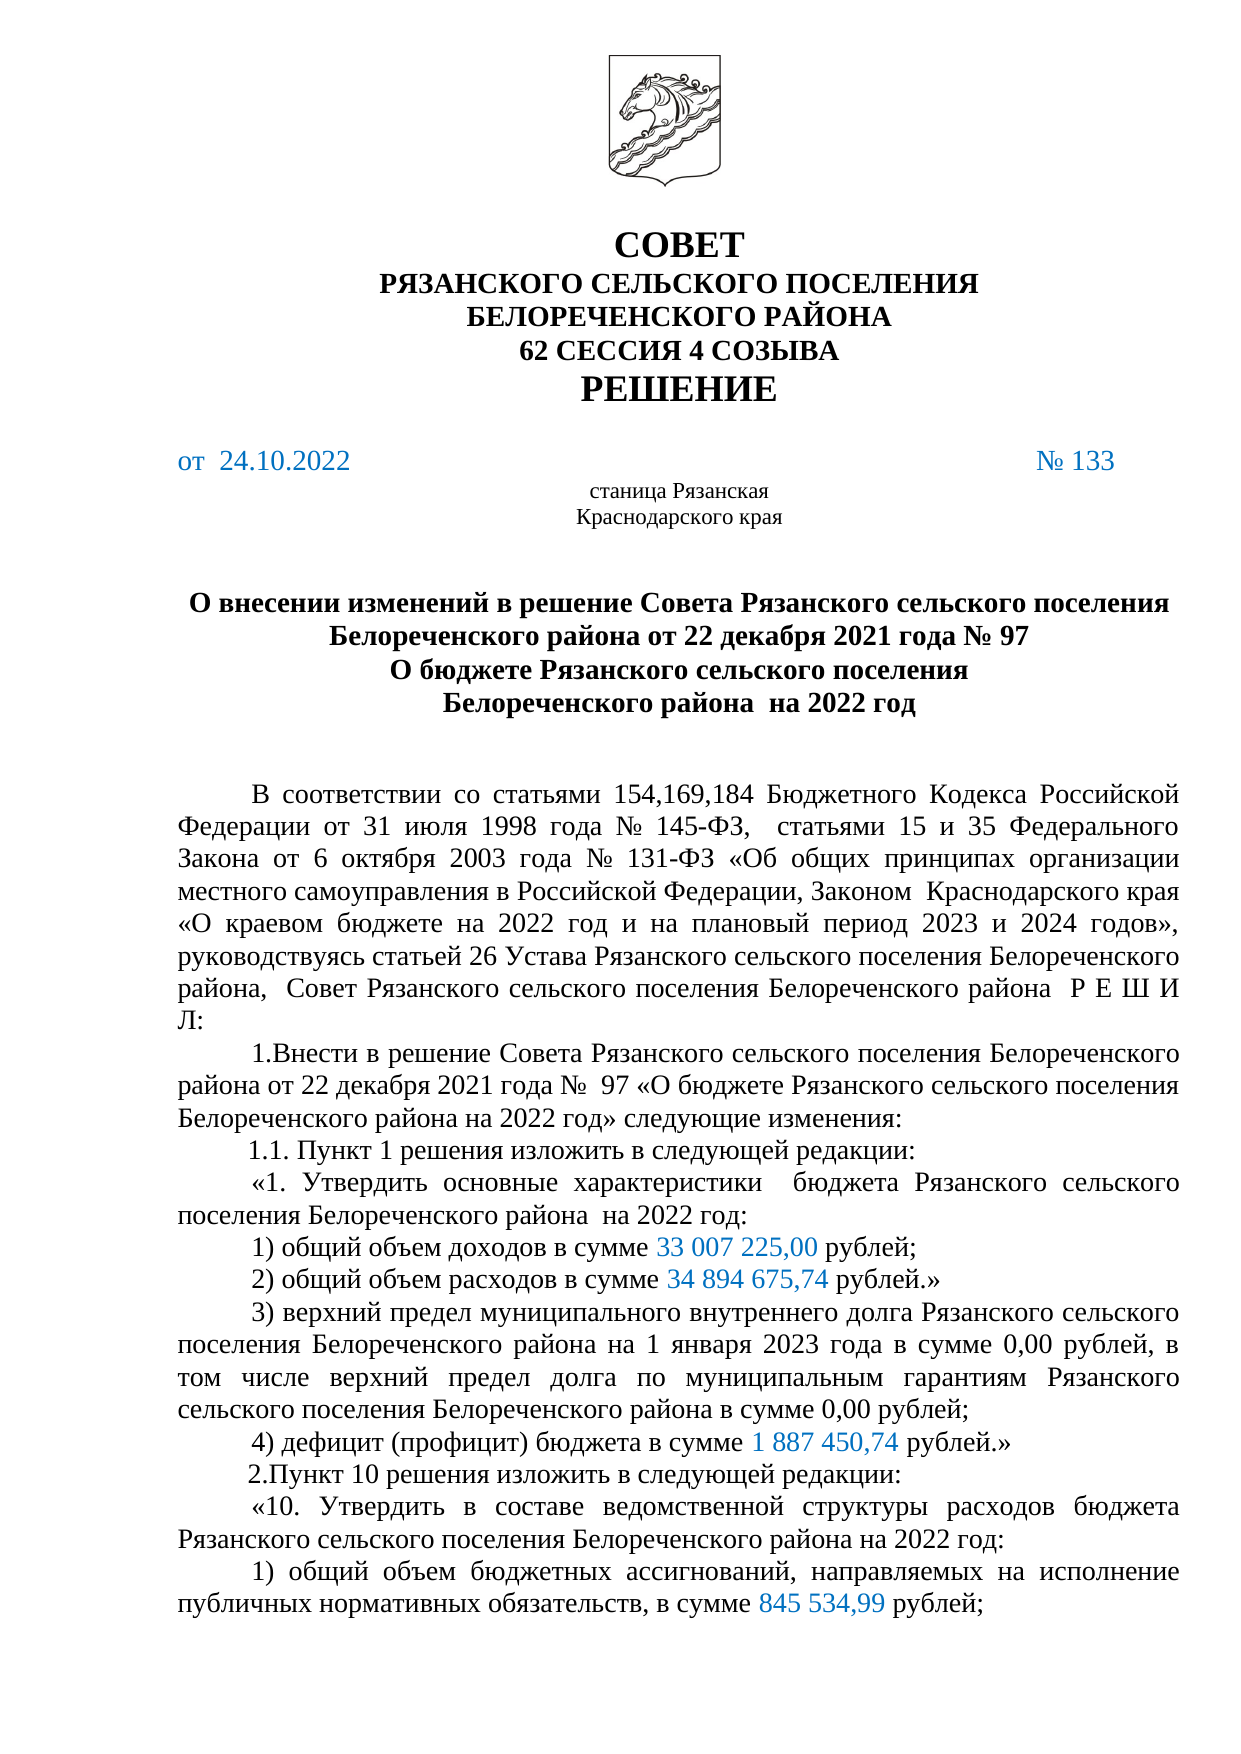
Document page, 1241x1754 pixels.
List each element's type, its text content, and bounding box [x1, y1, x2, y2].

text СОВЕТ [177, 223, 1181, 266]
subtitle 1.Внести в решение Совета Рязанского сельского поселения Белореченского района от 22 декабря 2021 года № 97 «О бюджете Рязанского сельского поселения Белореченского района на 2022 год» следующие изменения: [177, 1036, 1181, 1133]
text 4) дефицит (профицит) бюджета в сумме 1 887 450,74 рублей.» [177, 1424, 1181, 1457]
text 3) верхний предел муниципального внутреннего долга Рязанского сельского поселения Белореченского района на 1 января 2023 года в сумме 0,00 рублей, в том числе верхний предел долга по муниципальным гарантиям Рязанского сельского поселения Белореченского района в сумме 0,00 рублей; [177, 1295, 1181, 1424]
text «10. Утвердить в составе ведомственной структуры расходов бюджета Рязанского сельского поселения Белореченского района на 2022 год: [177, 1489, 1181, 1554]
text Краснодарского края [177, 503, 1181, 529]
text 1) общий объем бюджетных ассигнований, направляемых на исполнение публичных нормативных обязательств, в сумме 845 534,99 рублей; [177, 1554, 1181, 1619]
text 62 СЕССИЯ 4 СОЗЫВА [177, 333, 1181, 367]
picture [608, 55, 721, 187]
text РЯЗАНСКОГО СЕЛЬСКОГО ПОСЕЛЕНИЯ [177, 266, 1181, 299]
subtitle Белореченского района на 2022 год [177, 686, 1181, 719]
subtitle О внесении изменений в решение Совета Рязанского сельского поселения Белореченского района от 22 декабря 2021 года № 97 [177, 585, 1181, 652]
text станица Рязанская [177, 477, 1181, 503]
text «1. Утвердить основные характеристики бюджета Рязанского сельского поселения Белореченского района на 2022 год: [177, 1165, 1181, 1230]
text 1.1. Пункт 1 решения изложить в следующей редакции: [177, 1133, 1181, 1165]
text 2.Пункт 10 решения изложить в следующей редакции: [177, 1457, 1181, 1489]
subtitle В соответствии со статьями 154,169,184 Бюджетного Кодекса Российской Федерации от 31 июля 1998 года № 145-ФЗ, статьями 15 и 35 Федерального Закона от 6 октября 2003 года № 131-ФЗ «Об общих принципах организации местного самоуправления в Российской Федерации, Законом Краснодарского края «О краевом бюджете на 2022 год и на плановый период 2023 и 2024 годов», руководствуясь статьей 26 Устава Рязанского сельского поселения Белореченского района, Совет Рязанского сельского поселения Белореченского района Р Е Ш И Л: [177, 777, 1181, 1036]
text РЕШЕНИЕ [177, 367, 1181, 410]
text БЕЛОРЕЧЕНСКОГО РАЙОНА [177, 299, 1181, 333]
subtitle О бюджете Рязанского сельского поселения [177, 652, 1181, 686]
text от 24.10.2022 № 133 [177, 443, 1181, 477]
text 1) общий объем доходов в сумме 33 007 225,00 рублей; [177, 1230, 1181, 1263]
text 2) общий объем расходов в сумме 34 894 675,74 рублей.» [177, 1263, 1181, 1295]
